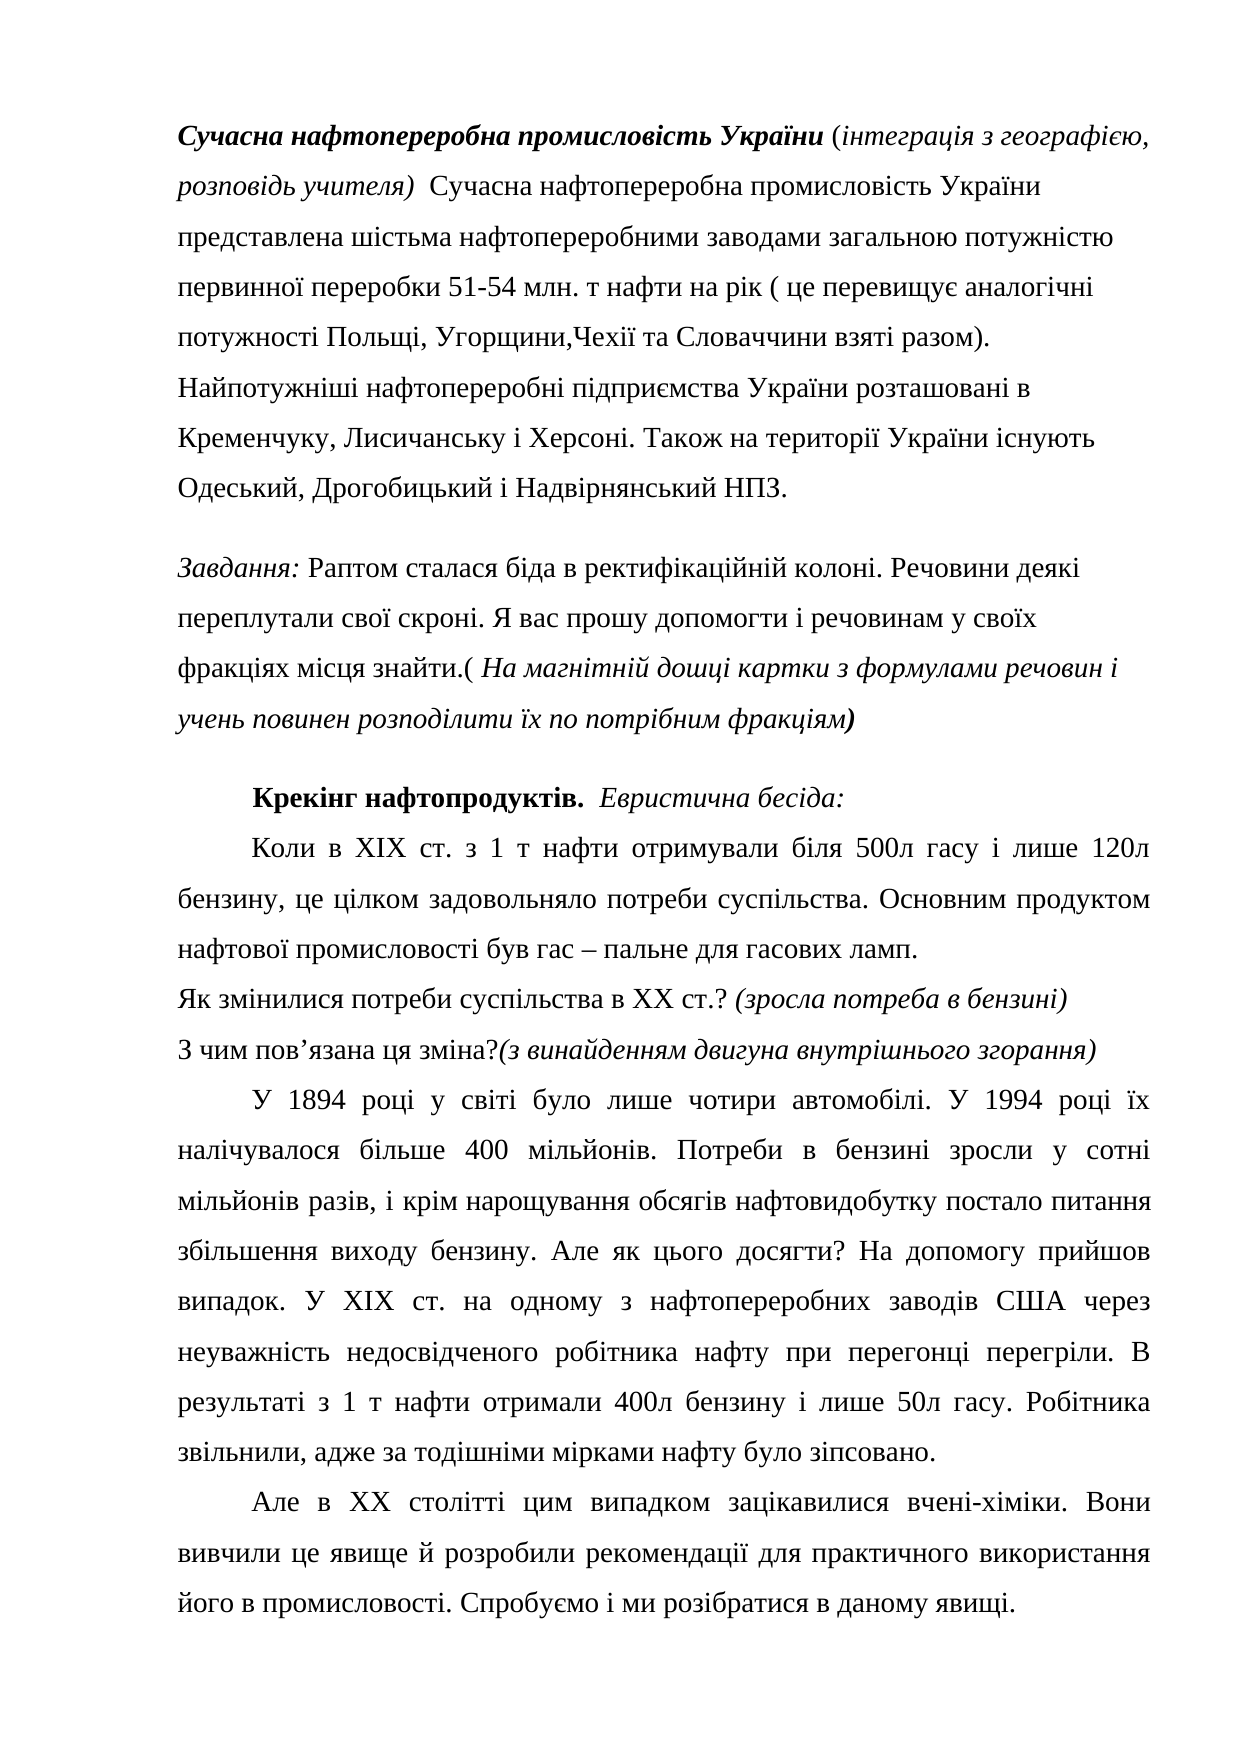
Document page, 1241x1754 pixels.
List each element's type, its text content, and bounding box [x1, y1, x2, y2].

text Але в ХХ столітті цим випадком зацікавилися вчені-хіміки. Вони вивчили це явище й розробили рекомендації для практичного використання його в промисловості. Спробуємо і ми розібратися в даному явищі. [177, 1484, 1152, 1619]
text У 1894 році у світі було лише чотири автомобілі. У 1994 році їх налічувалося більше 400 мільйонів. Потреби в бензині зросли у сотні мільйонів разів, і крім нарощування обсягів нафтовидобутку постало питання збільшення виходу бензину. Але як цього досягти? На допомогу прийшов випадок. У ХІХ ст. на одному з нафтопереробних заводів США через неуважність недосвідченого робітника нафту при перегонці перегріли. В результаті з 1 т нафти отримали 400л бензину і лише 50л гасу. Робітника звільнили, адже за тодішніми мірками нафту було зіпсовано. [177, 1082, 1152, 1468]
list Крекінг нафтопродуктів. Евристична бесіда: [252, 780, 1152, 814]
text Як змінилися потреби суспільства в ХХ ст.? (зросла потреба в бензині) [177, 981, 1152, 1015]
text З чим пов’язана ця зміна?(з винайденням двигуна внутрішнього згорання) [177, 1032, 1152, 1065]
text Коли в ХІХ ст. з 1 т нафти отримували біля 500л гасу і лише 120л бензину, це цілком задовольняло потреби суспільства. Основним продуктом нафтової промисловості був гас – пальне для гасових ламп. [177, 831, 1152, 965]
text Сучасна нафтопереробна промисловість України (інтеграція з географією, розповідь учителя) Сучасна нафтопереробна промисловість України представлена шістьма нафтопереробними заводами загальною потужністю первинної переробки 51-54 млн. т нафти на рік ( це перевищує аналогічні потужності Польщі, Угорщини,Чехії та Словаччини взяті разом). Найпотужніші нафтопереробні підприємства України розташовані в Кременчуку, Лисичанську і Херсоні. Також на території України існують Одеський, Дрогобицький і Надвірнянський НПЗ. [177, 118, 1152, 504]
text Завдання: Раптом сталася біда в ректифікаційній колоні. Речовини деякі переплутали свої скроні. Я вас прошу допомогти і речовинам у своїх фракціях місця знайти.( На магнітній дошці картки з формулами речовин і учень повинен розподілити їх по потрібним фракціям) [177, 550, 1152, 734]
